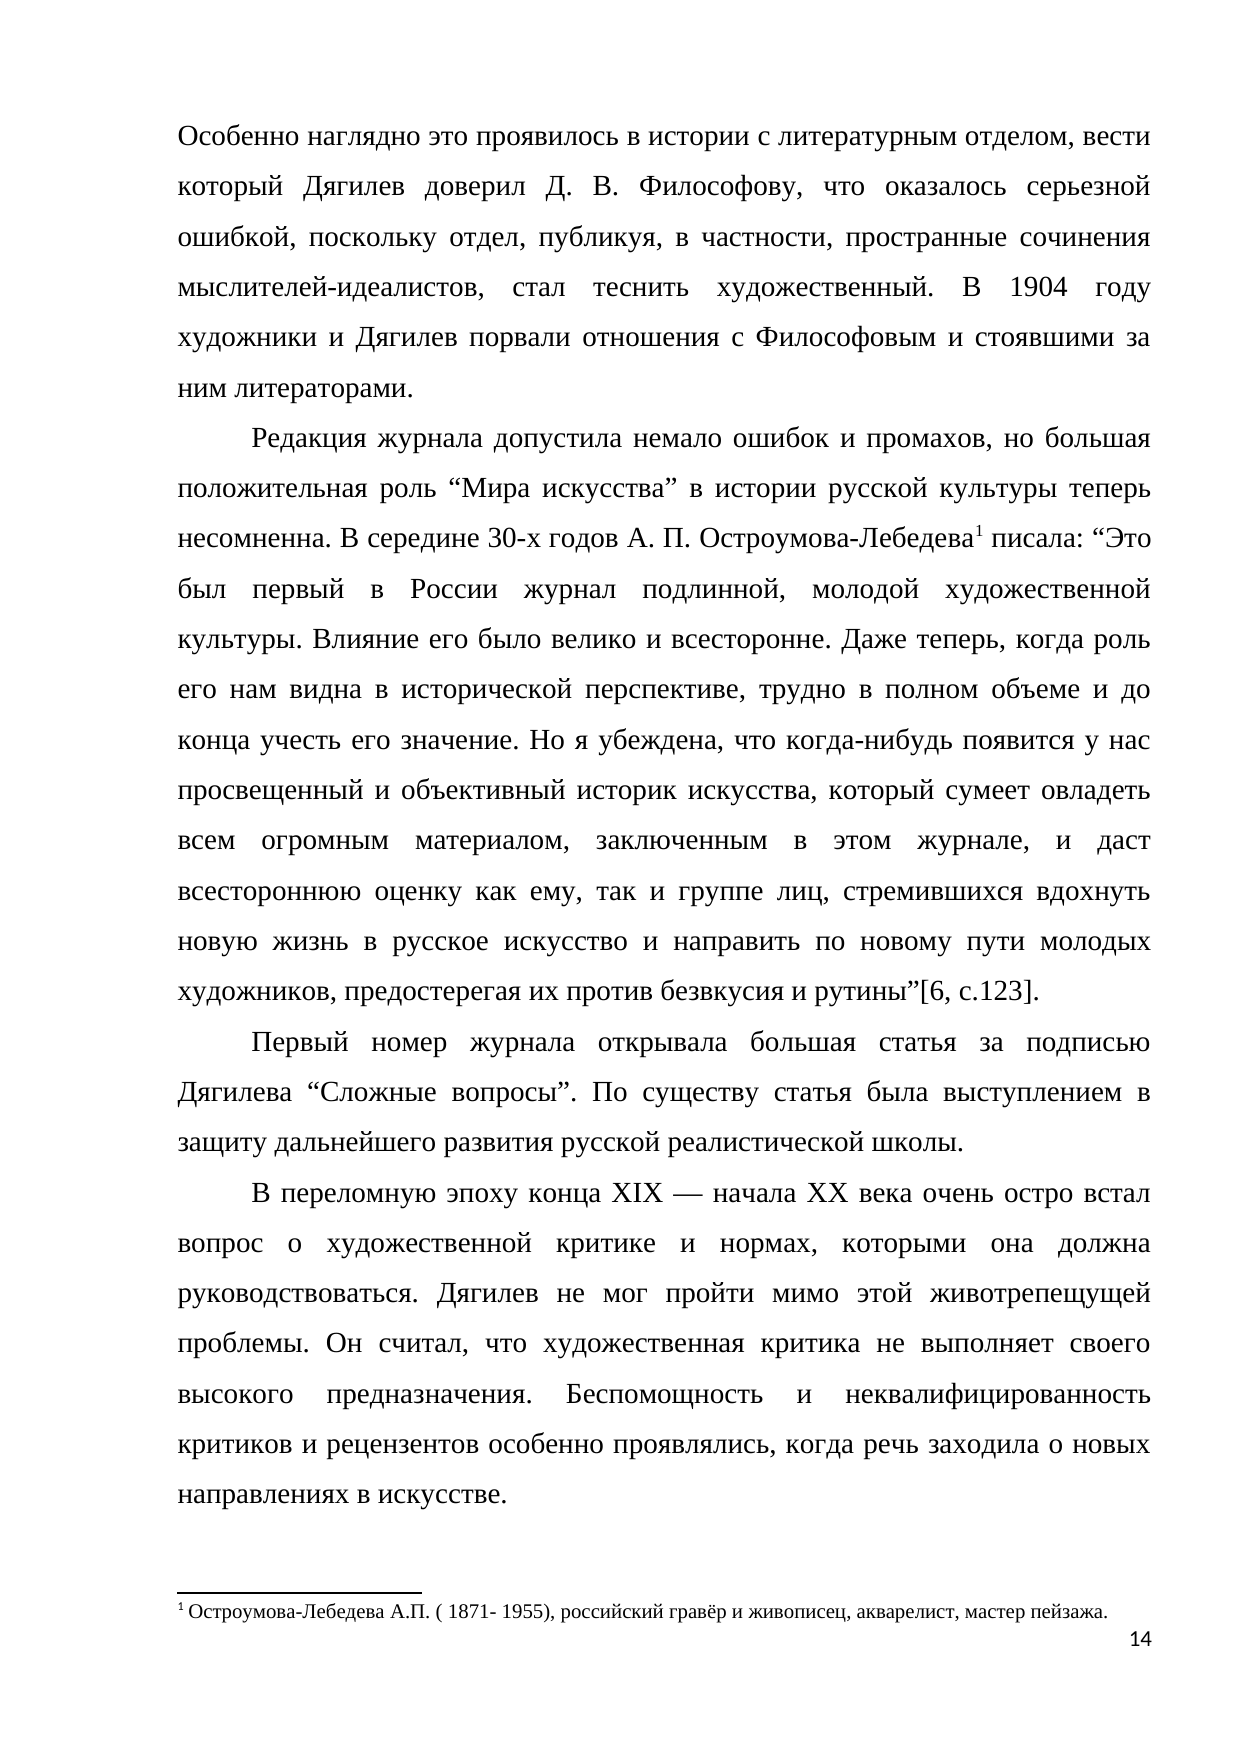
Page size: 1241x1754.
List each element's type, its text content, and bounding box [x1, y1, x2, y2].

text В переломную эпоху конца XIX — начала XX века очень остро встал вопрос о художественной критике и нормах, которыми она должна руководствоваться. Дягилев не мог пройти мимо этой животрепещущей проблемы. Он считал, что художественная критика не выполняет своего высокого предназначения. Беспомощность и неквалифицированность критиков и рецензентов особенно проявлялись, когда речь заходила о новых направлениях в искусстве. [177, 1175, 1152, 1510]
text Первый номер журнала открывала большая статья за подписью Дягилева “Сложные вопросы”. По существу статья была выступлением в защиту дальнейшего развития русской реалистической школы. [177, 1024, 1152, 1158]
text Редакция журнала допустила немало ошибок и промахов, но большая положительная роль “Мира искусства” в истории русской культуры теперь несомненна. В середине 30-х годов А. П. Остроумова-Лебедева писала: “Это был первый в России журнал подлинной, молодой художественной культуры. Влияние его было велико и всесторонне. Даже теперь, когда роль его нам видна в исторической перспективе, трудно в полном объеме и до конца учесть его значение. Но я убеждена, что когда-нибудь появится у нас просвещенный и объективный историк искусства, который сумеет овладеть всем огромным материалом, заключенным в этом журнале, и даст всестороннюю оценку как ему, так и группе лиц, стремившихся вдохнуть новую жизнь в русское искусство и направить по новому пути молодых художников, предостерегая их против безвкусия и рутины”[6, с.123]. [177, 420, 1152, 1007]
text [177, 118, 1152, 403]
